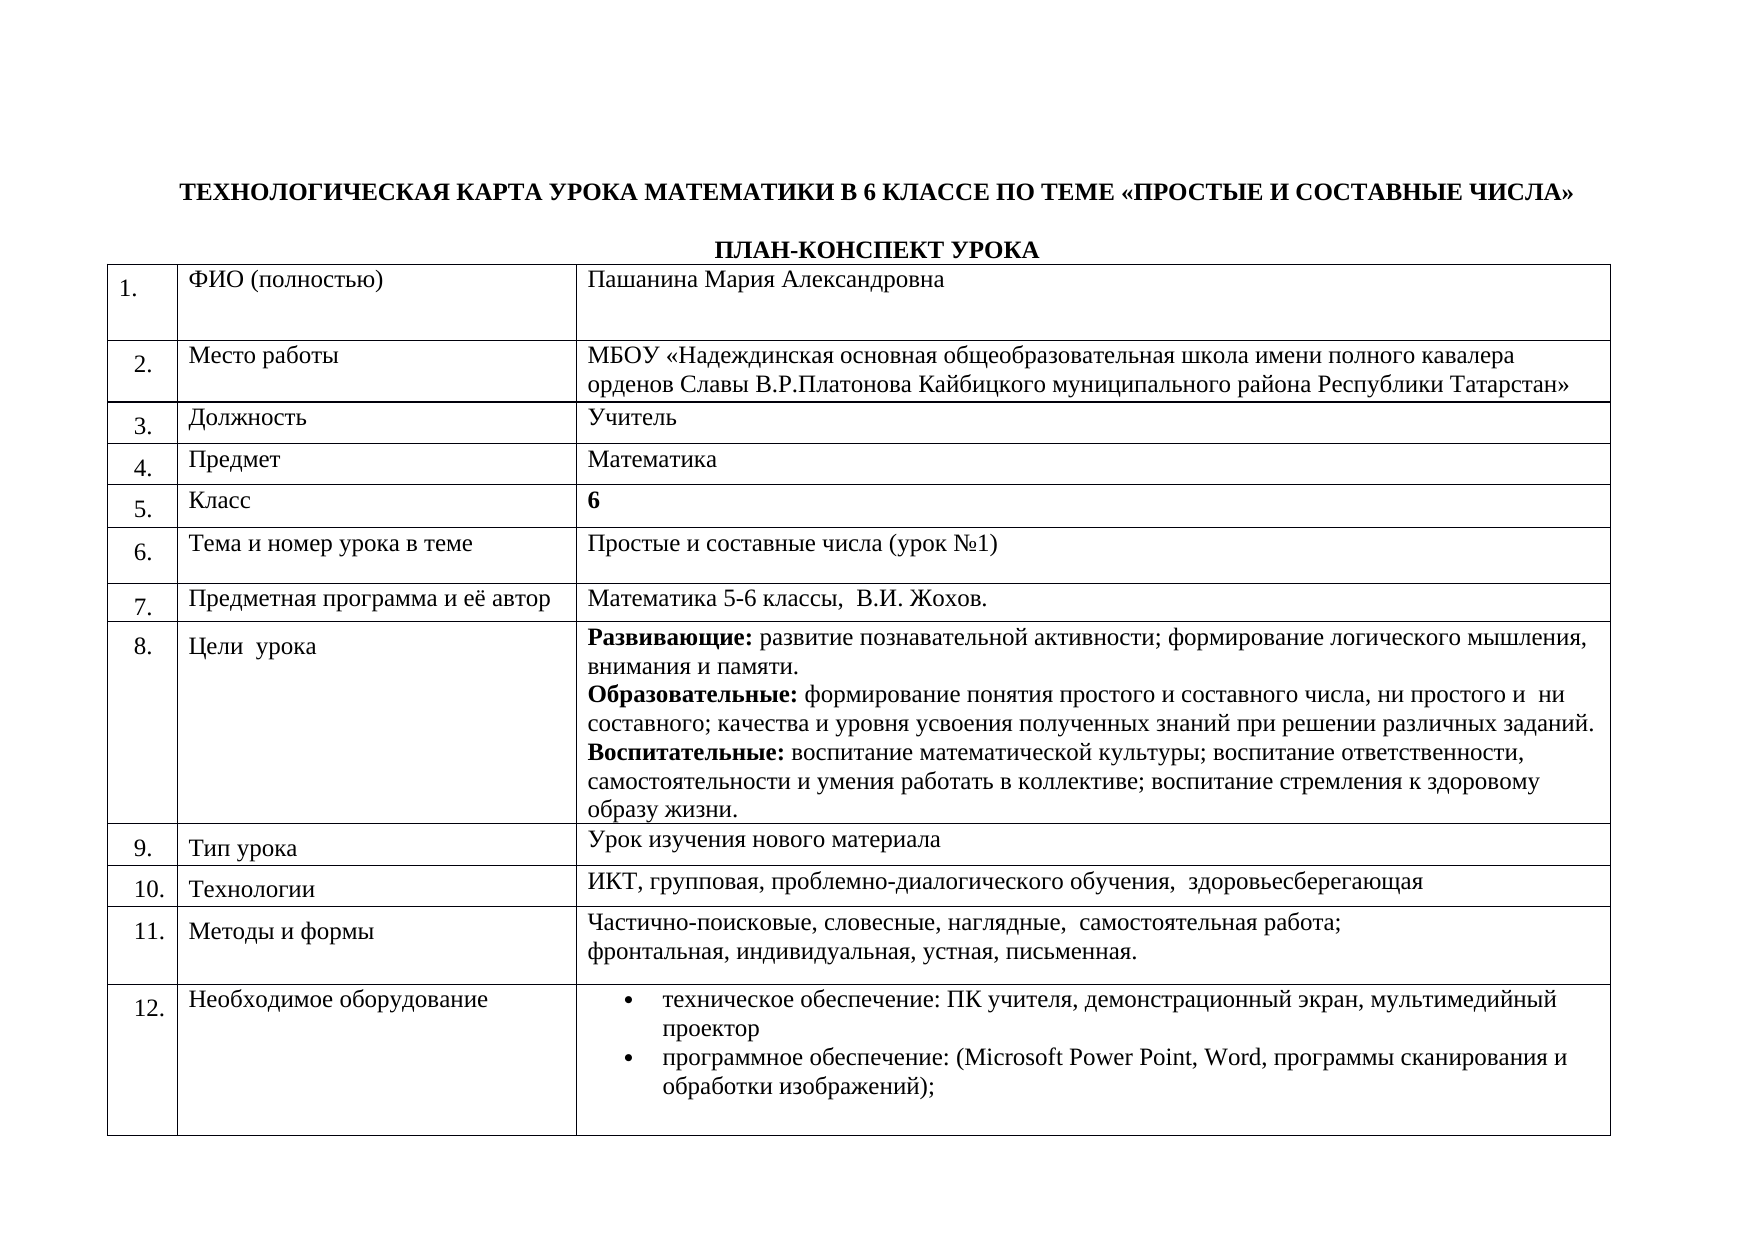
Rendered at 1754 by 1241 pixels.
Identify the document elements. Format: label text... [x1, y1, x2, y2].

table_cell [108, 528, 177, 582]
table_cell [108, 341, 177, 401]
text ПЛАН-КОНСПЕКТ УРОКА [118, 235, 1636, 263]
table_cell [178, 985, 576, 1135]
table_cell Развивающие: развитие познавательной активности; формирование логического мышления, внимания и памяти. Образовательные: формирование понятия простого и составного числа, ни простого и ни составного; качества и уровня усвоения полученных знаний при решении различных заданий. Воспитательные: воспитание математической культуры; воспитание ответственности, самостоятельности и умения работать в коллективе; воспитание стремления к здоровому образу жизни. [577, 622, 1610, 823]
table_cell Класс [178, 485, 576, 527]
table_cell Математика [577, 444, 1610, 484]
table_cell Цели урока [178, 622, 576, 823]
table_cell Урок изучения нового материала [577, 824, 1610, 865]
table_cell [108, 584, 177, 621]
table_cell [108, 622, 177, 823]
table_cell МБОУ «Надеждинская основная общеобразовательная школа имени полного кавалера орденов Славы В.Р.Платонова Кайбицкого муниципального района Республики Татарстан» [577, 341, 1610, 401]
table_cell Технологии [178, 866, 576, 906]
table_cell [108, 866, 177, 906]
table_cell [108, 485, 177, 527]
table_cell Предмет [178, 444, 576, 484]
table_cell [108, 444, 177, 484]
table_cell Место работы [178, 341, 576, 401]
table_header [108, 265, 177, 339]
text ТЕХНОЛОГИЧЕСКАЯ КАРТА УРОКА МАТЕМАТИКИ В 6 КЛАССЕ ПО ТЕМЕ «ПРОСТЫЕ И СОСТАВНЫЕ ЧИСЛА» [118, 177, 1636, 206]
table_cell [108, 907, 177, 983]
table_cell Тема и номер урока в теме [178, 528, 576, 582]
table_cell Тип урока [178, 824, 576, 865]
table_cell [108, 824, 177, 865]
table_header Пашанина Мария Александровна [577, 265, 1610, 339]
table_cell Математика 5-6 классы, В.И. Жохов. [577, 584, 1610, 621]
table_cell Предметная программа и её автор [178, 584, 576, 621]
table_cell [108, 985, 177, 1135]
table_header ФИО (полностью) [178, 265, 576, 339]
table_cell [108, 403, 177, 443]
table_cell 6 [577, 485, 1610, 527]
table_cell Методы и формы [178, 907, 576, 983]
table_cell Учитель [577, 403, 1610, 443]
table_cell ИКТ, групповая, проблемно-диалогического обучения, здоровьесберегающая [577, 866, 1610, 906]
table_cell Простые и составные числа (урок №1) [577, 528, 1610, 582]
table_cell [577, 985, 1610, 1135]
table_cell Частично-поисковые, словесные, наглядные, самостоятельная работа; фронтальная, индивидуальная, устная, письменная. [577, 907, 1610, 983]
table_cell Должность [178, 403, 576, 443]
